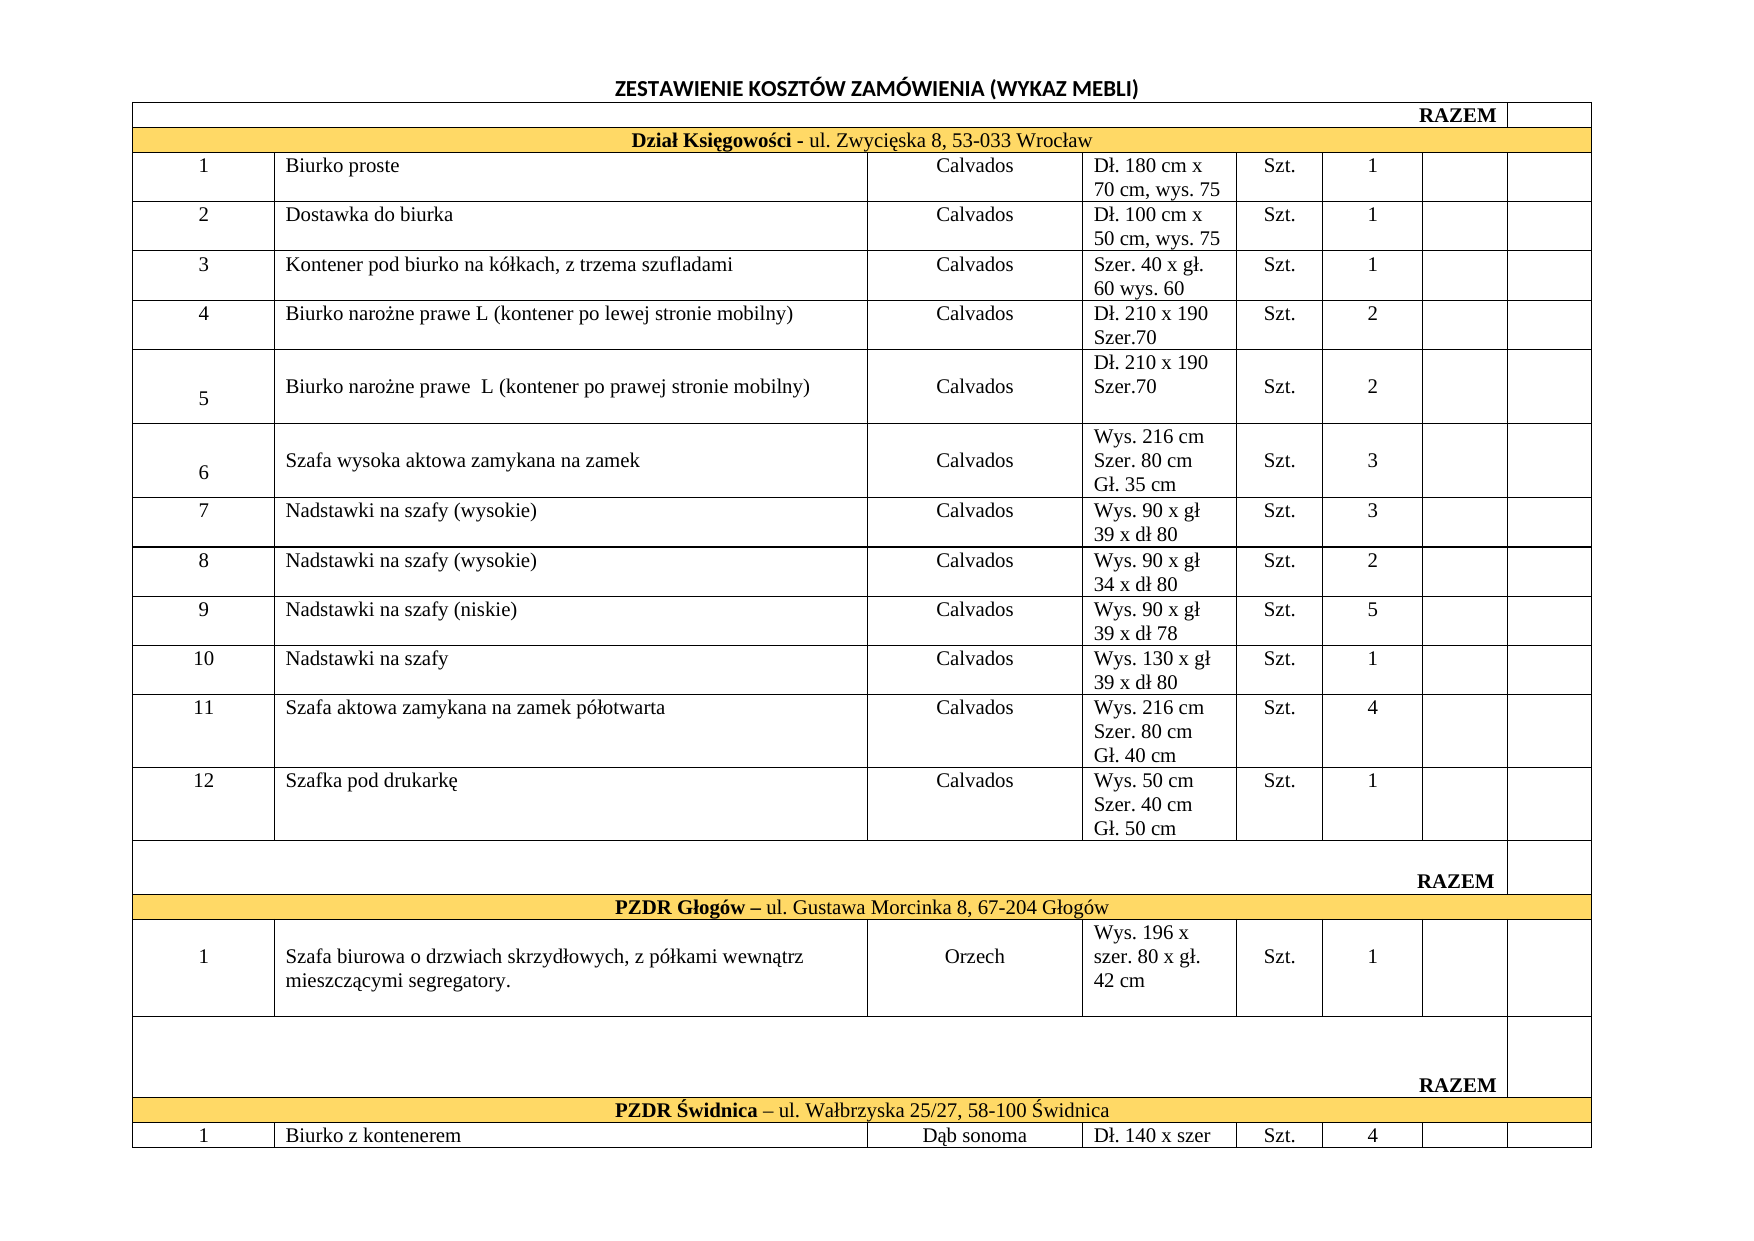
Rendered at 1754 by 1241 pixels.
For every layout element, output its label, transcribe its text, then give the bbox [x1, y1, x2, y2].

table_cell 1 [1323, 646, 1422, 694]
table_cell Szafa aktowa zamykana na zamek półotwarta [275, 695, 867, 767]
table_cell 1 [1323, 768, 1422, 840]
table_cell [1508, 841, 1591, 893]
table_cell [1508, 768, 1591, 840]
table_cell [1508, 424, 1591, 497]
table_cell [1423, 646, 1507, 694]
table_cell 1 [133, 1123, 274, 1147]
table_cell Kontener pod biurko na kółkach, z trzema szufladami [275, 251, 867, 299]
table_cell [1423, 153, 1507, 201]
table_cell Wys. 216 cm Szer. 80 cm Gł. 40 cm [1083, 695, 1236, 767]
table_cell Calvados [868, 768, 1082, 840]
table_cell 1 [1323, 920, 1422, 1016]
table_cell Szt. [1237, 202, 1322, 250]
table_cell Dł. 100 cm x 50 cm, wys. 75 [1083, 202, 1236, 250]
table_cell [1508, 350, 1591, 423]
table_cell Biurko narożne prawe L (kontener po lewej stronie mobilny) [275, 301, 867, 349]
table_cell Dł. 180 cm x 70 cm, wys. 75 [1083, 153, 1236, 201]
table_cell Szer. 40 x gł. 60 wys. 60 [1083, 251, 1236, 299]
table_cell Wys. 90 x gł 34 x dł 80 [1083, 548, 1236, 596]
table_cell Szafka pod drukarkę [275, 768, 867, 840]
table_cell Calvados [868, 251, 1082, 299]
table_cell Wys. 90 x gł 39 x dł 78 [1083, 597, 1236, 645]
table_cell 8 [133, 548, 274, 596]
table_cell Szt. [1237, 251, 1322, 299]
table_cell Wys. 196 x szer. 80 x gł. 42 cm [1083, 920, 1236, 1016]
table_cell Nadstawki na szafy [275, 646, 867, 694]
table_cell Wys. 50 cm Szer. 40 cm Gł. 50 cm [1083, 768, 1236, 840]
table_cell Szt. [1237, 350, 1322, 423]
table_cell 1 [133, 920, 274, 1016]
table_cell Calvados [868, 153, 1082, 201]
table_cell 2 [1323, 301, 1422, 349]
table_cell 4 [1323, 695, 1422, 767]
table_cell RAZEM [133, 841, 1507, 893]
table_cell Szt. [1237, 548, 1322, 596]
table_cell Szt. [1237, 153, 1322, 201]
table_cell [1083, 1123, 1236, 1147]
table_cell 1 [133, 153, 274, 201]
table_cell [1508, 153, 1591, 201]
table_cell Nadstawki na szafy (niskie) [275, 597, 867, 645]
table_cell 4 [1323, 1123, 1422, 1147]
table_cell [1508, 548, 1591, 596]
table_cell RAZEM [133, 103, 1507, 127]
table_cell [1423, 548, 1507, 596]
table_cell 2 [1323, 548, 1422, 596]
table_cell 2 [1323, 350, 1422, 423]
table_cell 9 [133, 597, 274, 645]
table_cell [1423, 424, 1507, 497]
table_cell Biurko z kontenerem [275, 1123, 867, 1147]
table_cell Calvados [868, 498, 1082, 546]
table_cell Szt. [1237, 424, 1322, 497]
table_cell Dł. 210 x 190 Szer.70 [1083, 301, 1236, 349]
table_cell 4 [133, 301, 274, 349]
table_cell 3 [1323, 498, 1422, 546]
table_cell 12 [133, 768, 274, 840]
table_cell [1508, 1017, 1591, 1097]
table_cell Nadstawki na szafy (wysokie) [275, 548, 867, 596]
table_cell [1423, 920, 1507, 1016]
table_cell [1508, 103, 1591, 127]
table_cell [1508, 498, 1591, 546]
table_cell [1423, 1123, 1507, 1147]
table_cell 6 [133, 424, 274, 497]
table_cell 7 [133, 498, 274, 546]
table_cell RAZEM [133, 1017, 1507, 1097]
table_cell 5 [133, 350, 274, 423]
table_cell Calvados [868, 646, 1082, 694]
table_cell [1423, 301, 1507, 349]
table_cell Calvados [868, 597, 1082, 645]
table_cell [1423, 768, 1507, 840]
table_cell Szafa wysoka aktowa zamykana na zamek [275, 424, 867, 497]
table_cell Wys. 90 x gł 39 x dł 80 [1083, 498, 1236, 546]
table_cell Dąb sonoma [868, 1123, 1082, 1147]
table_cell Calvados [868, 350, 1082, 423]
table_cell [1508, 646, 1591, 694]
table_cell Calvados [868, 301, 1082, 349]
table_cell Wys. 130 x gł 39 x dł 80 [1083, 646, 1236, 694]
table_cell Calvados [868, 202, 1082, 250]
table_cell Orzech [868, 920, 1082, 1016]
table_cell Szafa biurowa o drzwiach skrzydłowych, z półkami wewnątrz mieszczącymi segregatory. [275, 920, 867, 1016]
table_cell 10 [133, 646, 274, 694]
table_cell Szt. [1237, 1123, 1322, 1147]
table_cell Szt. [1237, 768, 1322, 840]
table_cell Szt. [1237, 301, 1322, 349]
table_cell [1423, 498, 1507, 546]
table_cell Szt. [1237, 498, 1322, 546]
table_cell Dział Księgowości - ul. Zwycięska 8, 53-033 Wrocław [133, 128, 1591, 152]
table_cell Szt. [1237, 695, 1322, 767]
table_cell 5 [1323, 597, 1422, 645]
table_cell [1508, 1123, 1591, 1147]
table_cell [1423, 597, 1507, 645]
table_cell 1 [1323, 153, 1422, 201]
table_cell [1423, 251, 1507, 299]
table_cell [1423, 695, 1507, 767]
table_cell [1423, 350, 1507, 423]
table_cell 11 [133, 695, 274, 767]
table_cell [1508, 202, 1591, 250]
table_cell Dostawka do biurka [275, 202, 867, 250]
table_cell Nadstawki na szafy (wysokie) [275, 498, 867, 546]
table_cell [1508, 597, 1591, 645]
table_cell [1508, 695, 1591, 767]
table_cell Szt. [1237, 920, 1322, 1016]
table_cell Calvados [868, 695, 1082, 767]
table_cell 1 [1323, 251, 1422, 299]
table_cell Calvados [868, 424, 1082, 497]
table_cell 3 [1323, 424, 1422, 497]
table_cell Calvados [868, 548, 1082, 596]
table_cell PZDR Świdnica – ul. Wałbrzyska 25/27, 58-100 Świdnica [133, 1098, 1591, 1122]
table_cell 3 [133, 251, 274, 299]
table_cell [1423, 202, 1507, 250]
table_cell Biurko proste [275, 153, 867, 201]
table_cell Biurko narożne prawe L (kontener po prawej stronie mobilny) [275, 350, 867, 423]
table_cell [1508, 251, 1591, 299]
table_cell 2 [133, 202, 274, 250]
table_cell Dł. 210 x 190 Szer.70 [1083, 350, 1236, 423]
table_cell Szt. [1237, 597, 1322, 645]
table_cell [1508, 920, 1591, 1016]
table_cell Wys. 216 cm Szer. 80 cm Gł. 35 cm [1083, 424, 1236, 497]
table_cell PZDR Głogów – ul. Gustawa Morcinka 8, 67-204 Głogów [133, 895, 1591, 919]
table_cell [1508, 301, 1591, 349]
table_cell Szt. [1237, 646, 1322, 694]
table_cell 1 [1323, 202, 1422, 250]
